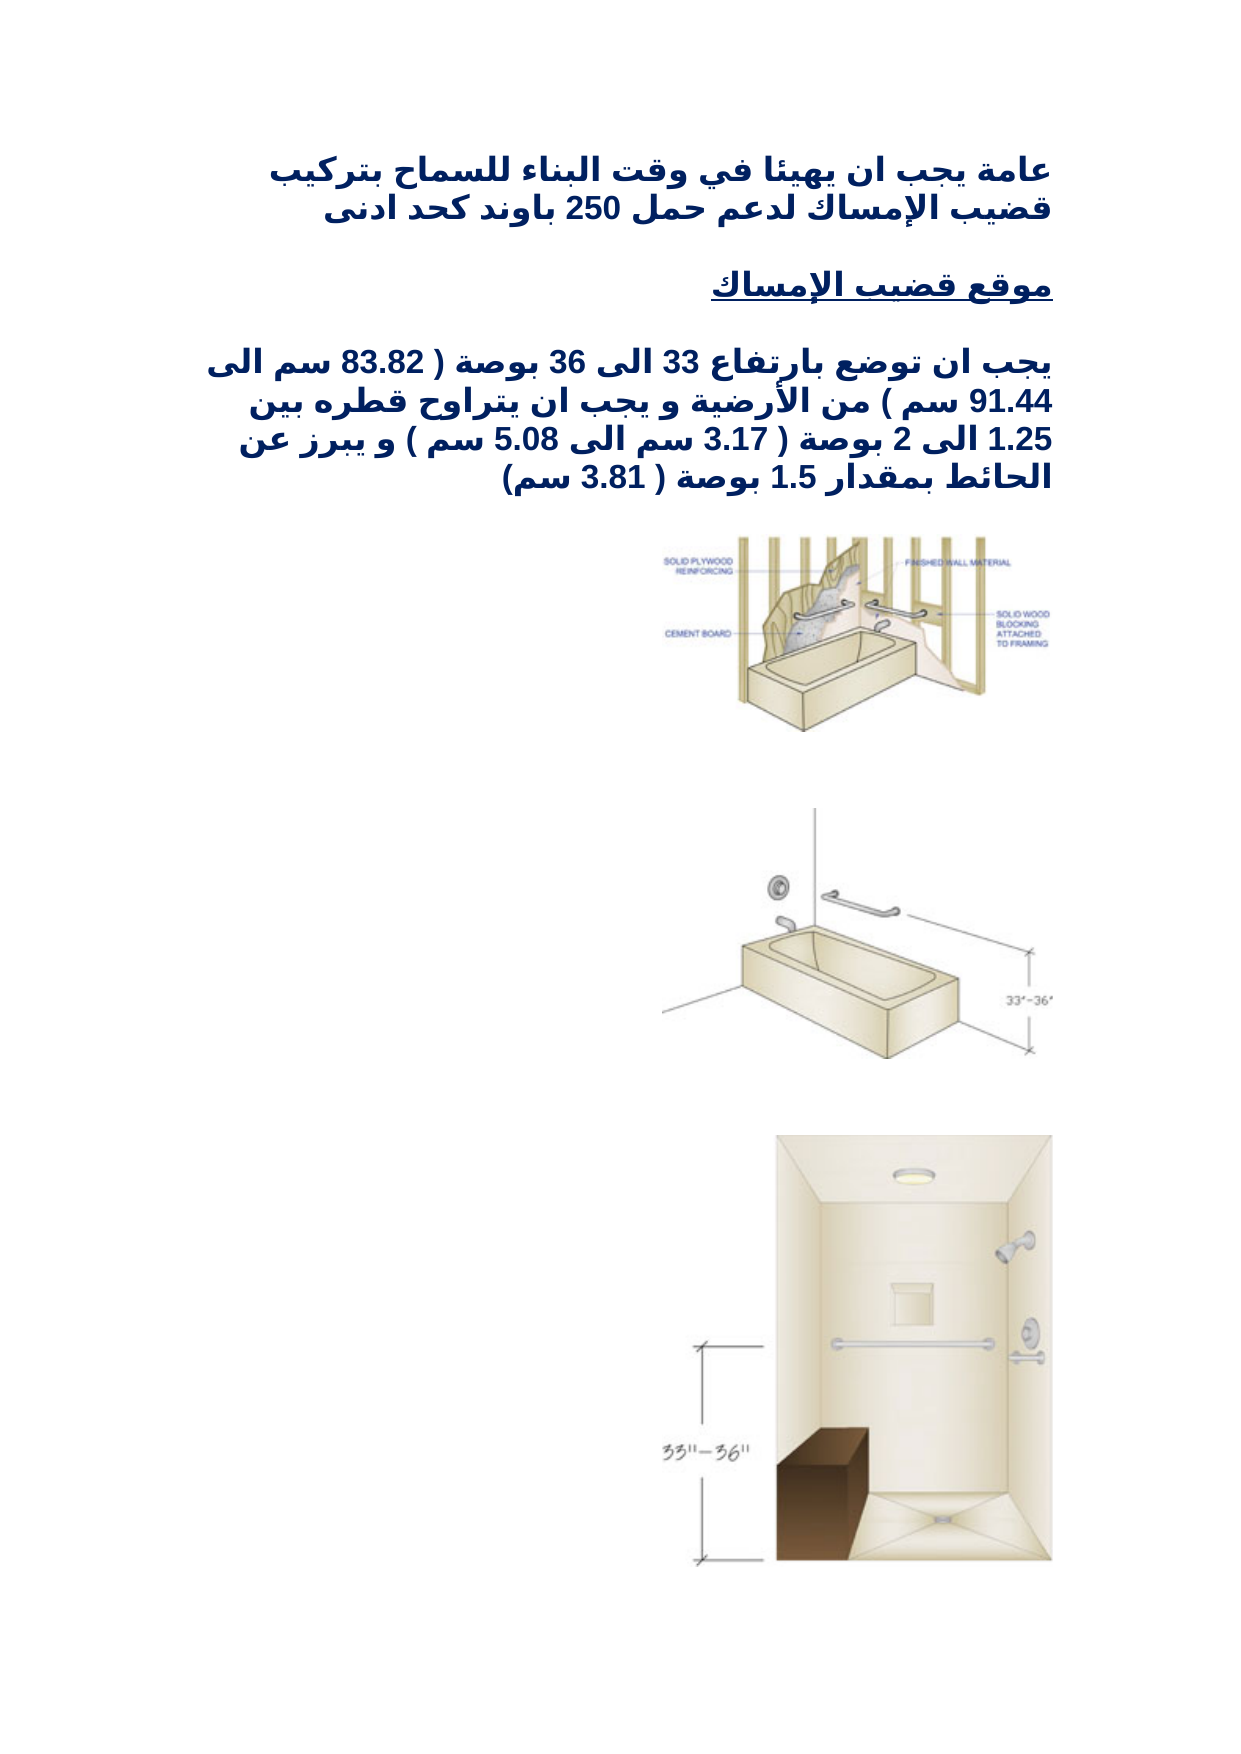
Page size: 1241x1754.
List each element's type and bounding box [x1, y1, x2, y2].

text [187, 150, 1053, 1566]
picture [662, 808, 1053, 1059]
picture [662, 1135, 1053, 1567]
picture [662, 534, 1053, 732]
